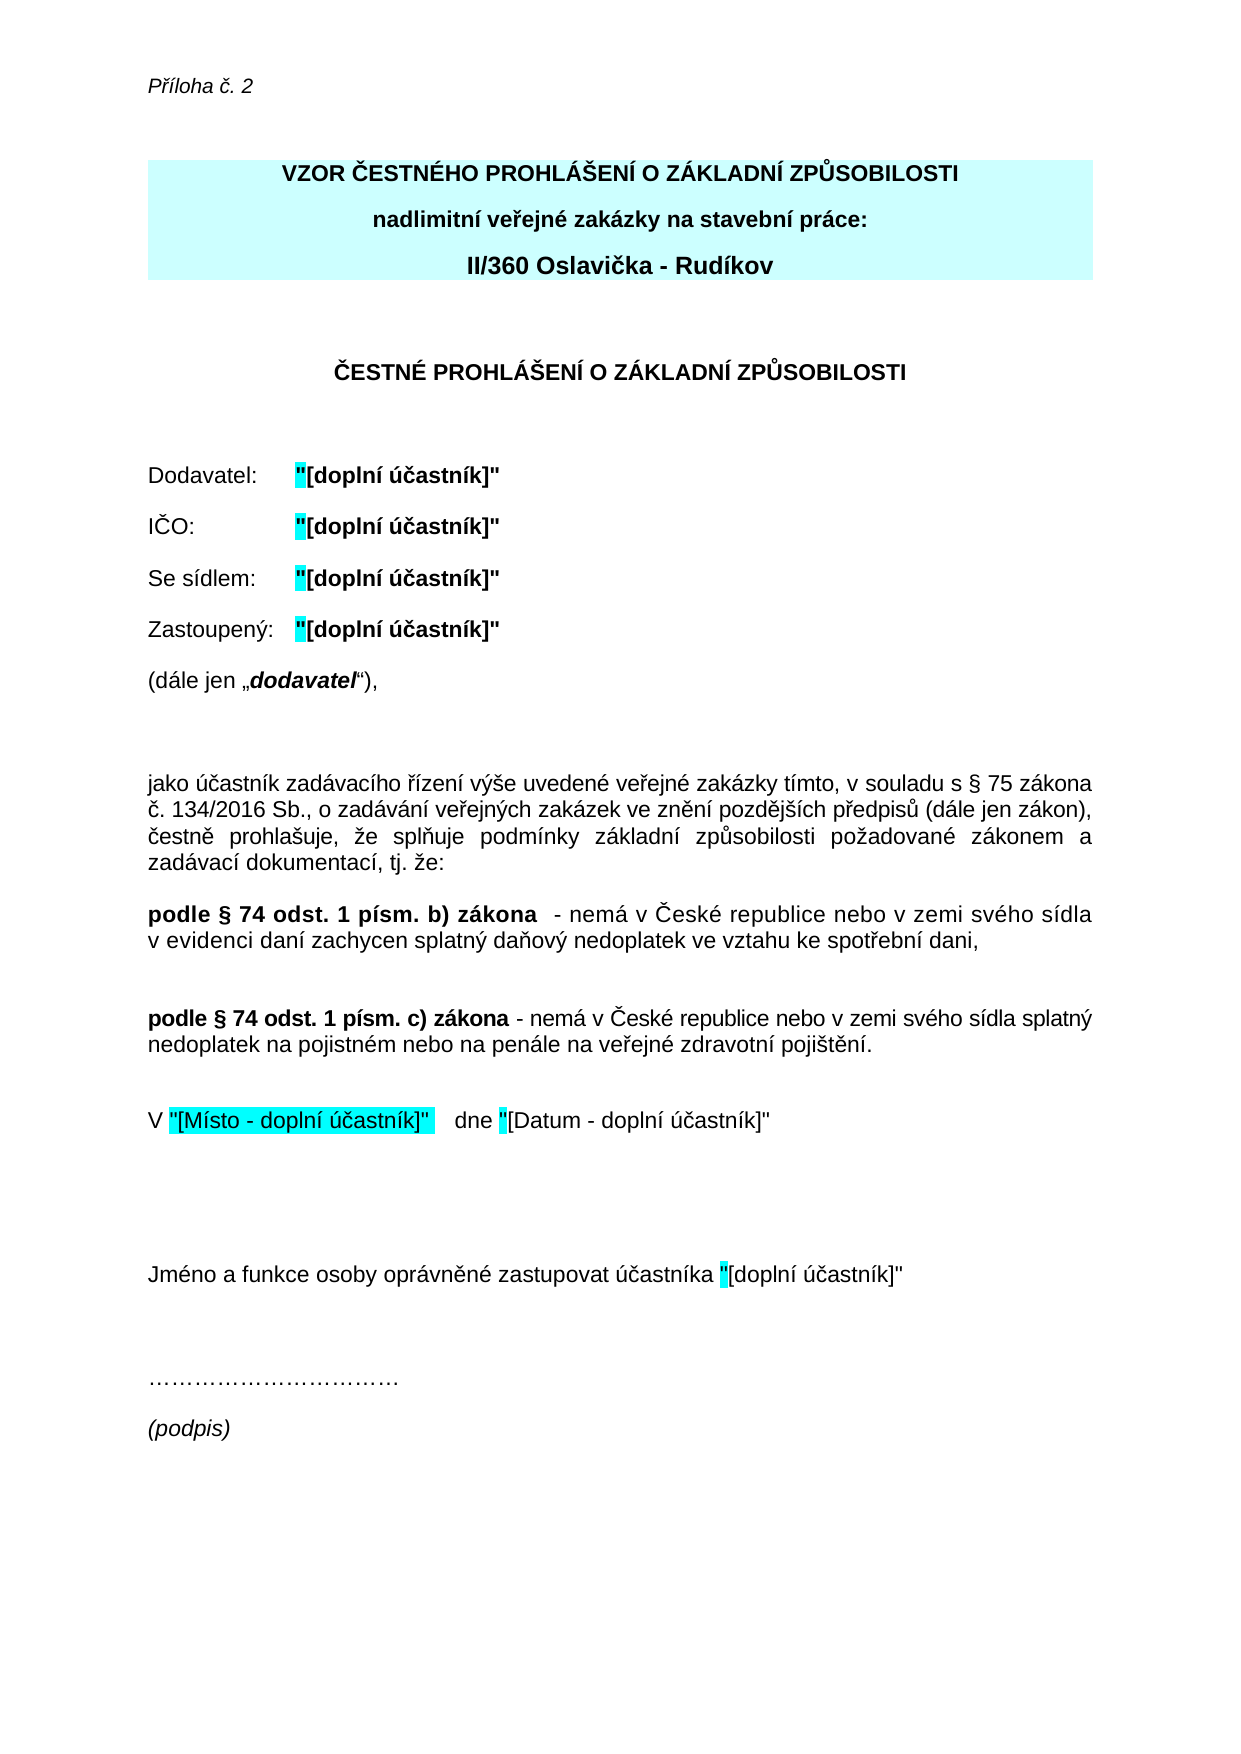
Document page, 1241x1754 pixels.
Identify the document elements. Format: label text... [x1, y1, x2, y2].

list podle § 74 odst. 1 písm. c) zákona - nemá v České republice nebo v zemi svého sídla splatný nedoplatek na pojistném nebo na penále na veřejné zdravotní pojištění. [148, 1004, 1093, 1057]
text V dne [507, 1107, 1093, 1134]
text VZOR ČESTNÉHO PROHLÁŠENÍ O ZÁKLADNÍ ZPŮSOBILOSTI [148, 160, 1093, 186]
text jako účastník zadávacího řízení výše uvedené veřejné zakázky tímto, v souladu s § 75 zákona č. 134/2016 Sb., o zadávání veřejných zakázek ve znění pozdějších předpisů (dále jen zákon), čestně prohlašuje, že splňuje podmínky základní způsobilosti požadované zákonem a zadávací dokumentací, tj. že: [148, 770, 1093, 876]
text Zastoupený: [148, 616, 295, 642]
text V dne [435, 1107, 499, 1134]
text Jméno a funkce osoby oprávněné zastupovat účastníka [728, 1261, 1093, 1288]
list podle § 74 odst. 1 písm. b) zákona - nemá v České republice nebo v zemi svého sídla v evidenci daní zachycen splatný daňový nedoplatek ve vztahu ke spotřební dani, [148, 901, 1093, 953]
text Dodavatel: [306, 462, 1093, 488]
text Zastoupený: [306, 616, 1093, 642]
text ČESTNÉ PROHLÁŠENÍ O ZÁKLADNÍ ZPŮSOBILOSTI [148, 359, 1093, 386]
text Dodavatel: [148, 462, 295, 488]
text Se sídlem: [148, 565, 295, 591]
text IČO: [306, 513, 1093, 540]
text Jméno a funkce osoby oprávněné zastupovat účastníka [148, 1261, 720, 1288]
text V dne [148, 1107, 169, 1134]
text Se sídlem: [306, 565, 1093, 591]
text nadlimitní veřejné zakázky na stavební práce: [148, 206, 1093, 232]
text …………………………… [148, 1364, 1093, 1390]
text IČO: [148, 513, 295, 540]
text (dále jen „dodavatel“), [148, 667, 1093, 694]
text (podpis) [148, 1415, 1093, 1442]
text II/360 Oslavička - Rudíkov [148, 251, 1093, 280]
